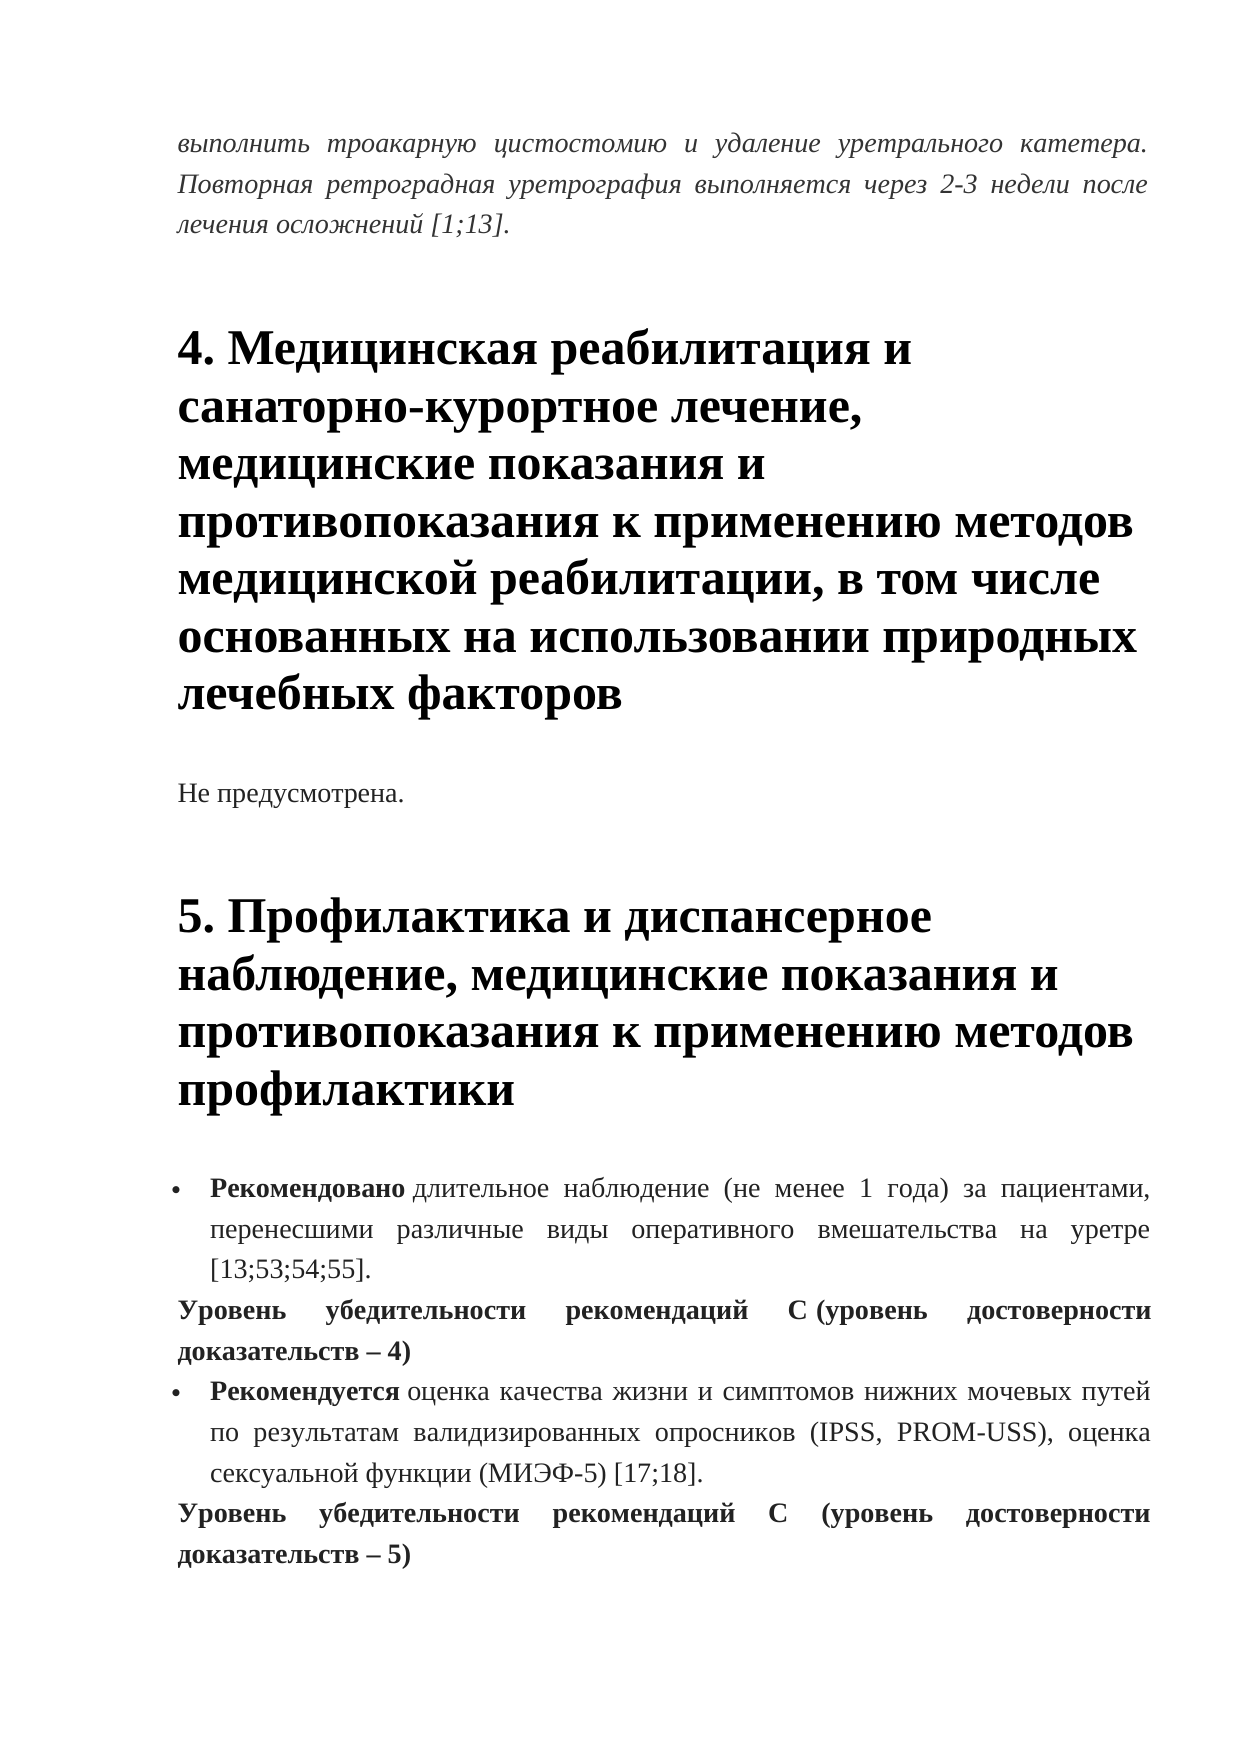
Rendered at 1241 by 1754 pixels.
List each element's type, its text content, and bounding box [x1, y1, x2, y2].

text Уровень убедительности рекомендаций C (уровень достоверности доказательств – 4) [177, 1285, 1152, 1366]
text Не предусмотрена. [177, 767, 1152, 808]
text 5. Профилактика и диспансерное наблюдение, медицинские показания и противопоказания к применению методов профилактики [177, 886, 1152, 1116]
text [177, 118, 1152, 240]
list Рекомендовано длительное наблюдение (не менее 1 года) за пациентами, перенесшими различные виды оперативного вмешательства на уретре [13;53;54;55]. [172, 1163, 1152, 1285]
list Рекомендуется оценка качества жизни и симптомов нижних мочевых путей по результатам валидизированных опросников (IPSS, PROM-USS), оценка сексуальной функции (МИЭФ-5) [17;18]. [172, 1366, 1152, 1488]
text Уровень убедительности рекомендаций C (уровень достоверности доказательств – 5) [177, 1488, 1152, 1569]
text 4. Медицинская реабилитация и санаторно-курортное лечение, медицинские показания и противопоказания к применению методов медицинской реабилитации, в том числе основанных на использовании природных лечебных факторов [177, 318, 1152, 721]
